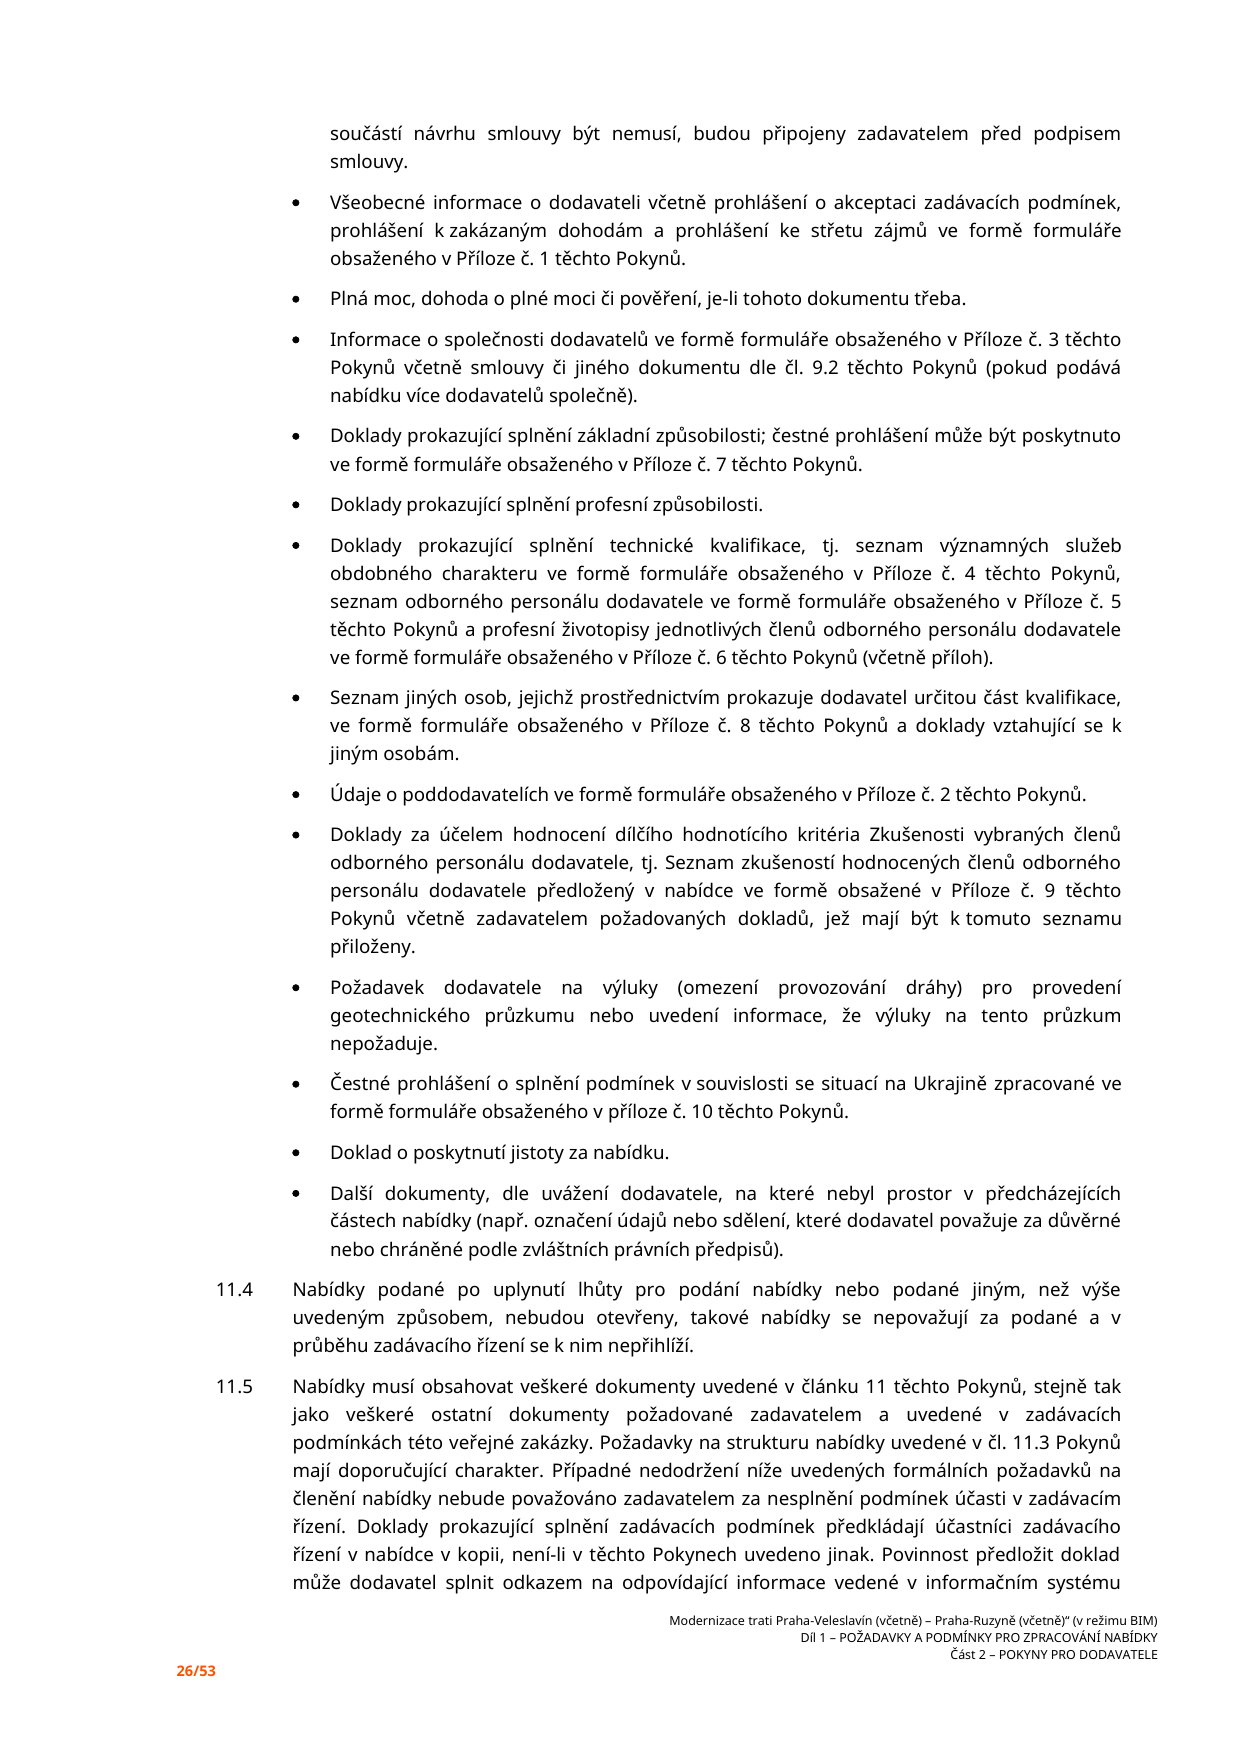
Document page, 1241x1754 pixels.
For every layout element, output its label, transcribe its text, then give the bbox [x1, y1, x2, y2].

list Doklady prokazující splnění základní způsobilosti; čestné prohlášení může být poskytnuto ve formě formuláře obsaženého v Příloze č. 7 těchto Pokynů. [292, 423, 1122, 476]
list Doklad o poskytnutí jistoty za nabídku. [292, 1139, 1122, 1165]
list Informace o společnosti dodavatelů ve formě formuláře obsaženého v Příloze č. 3 těchto Pokynů včetně smlouvy či jiného dokumentu dle čl. 9.2 těchto Pokynů (pokud podává nabídku více dodavatelů společně). [292, 326, 1122, 408]
list Všeobecné informace o dodavateli včetně prohlášení o akceptaci zadávacích podmínek, prohlášení k zakázaným dohodám a prohlášení ke střetu zájmů ve formě formuláře obsaženého v Příloze č. 1 těchto Pokynů. [292, 189, 1122, 271]
list Další dokumenty, dle uvážení dodavatele, na které nebyl prostor v předcházejících částech nabídky (např. označení údajů nebo sdělení, které dodavatel považuje za důvěrné nebo chráněné podle zvláštních právních předpisů). [292, 1180, 1122, 1261]
list Doklady prokazující splnění profesní způsobilosti. [292, 491, 1122, 517]
list Čestné prohlášení o splnění podmínek v souvislosti se situací na Ukrajině zpracované ve formě formuláře obsaženého v příloze č. 10 těchto Pokynů. [292, 1071, 1122, 1124]
list Doklady prokazující splnění technické kvalifikace, tj. seznam významných služeb obdobného charakteru ve formě formuláře obsaženého v Příloze č. 4 těchto Pokynů, seznam odborného personálu dodavatele ve formě formuláře obsaženého v Příloze č. 5 těchto Pokynů a profesní životopisy jednotlivých členů odborného personálu dodavatele ve formě formuláře obsaženého v Příloze č. 6 těchto Pokynů (včetně příloh). [292, 532, 1122, 669]
text Nabídky podané po uplynutí lhůty pro podání nabídky nebo podané jiným, než výše uvedeným způsobem, nebudou otevřeny, takové nabídky se nepovažují za podané a v průběhu zadávacího řízení se k nim nepřihlíží. [216, 1276, 1122, 1358]
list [292, 121, 1122, 174]
list Plná moc, dohoda o plné moci či pověření, je-li tohoto dokumentu třeba. [292, 286, 1122, 311]
list Seznam jiných osob, jejichž prostřednictvím prokazuje dodavatel určitou část kvalifikace, ve formě formuláře obsaženého v Příloze č. 8 těchto Pokynů a doklady vztahující se k jiným osobám. [292, 684, 1122, 766]
list Údaje o poddodavatelích ve formě formuláře obsaženého v Příloze č. 2 těchto Pokynů. [292, 781, 1122, 807]
list Doklady za účelem hodnocení dílčího hodnotícího kritéria Zkušenosti vybraných členů odborného personálu dodavatele, tj. Seznam zkušeností hodnocených členů odborného personálu dodavatele předložený v nabídce ve formě obsažené v Příloze č. 9 těchto Pokynů včetně zadavatelem požadovaných dokladů, jež mají být k tomuto seznamu přiloženy. [292, 822, 1122, 959]
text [216, 1373, 1122, 1594]
list Požadavek dodavatele na výluky (omezení provozování dráhy) pro provedení geotechnického průzkumu nebo uvedení informace, že výluky na tento průzkum nepožaduje. [292, 974, 1122, 1056]
